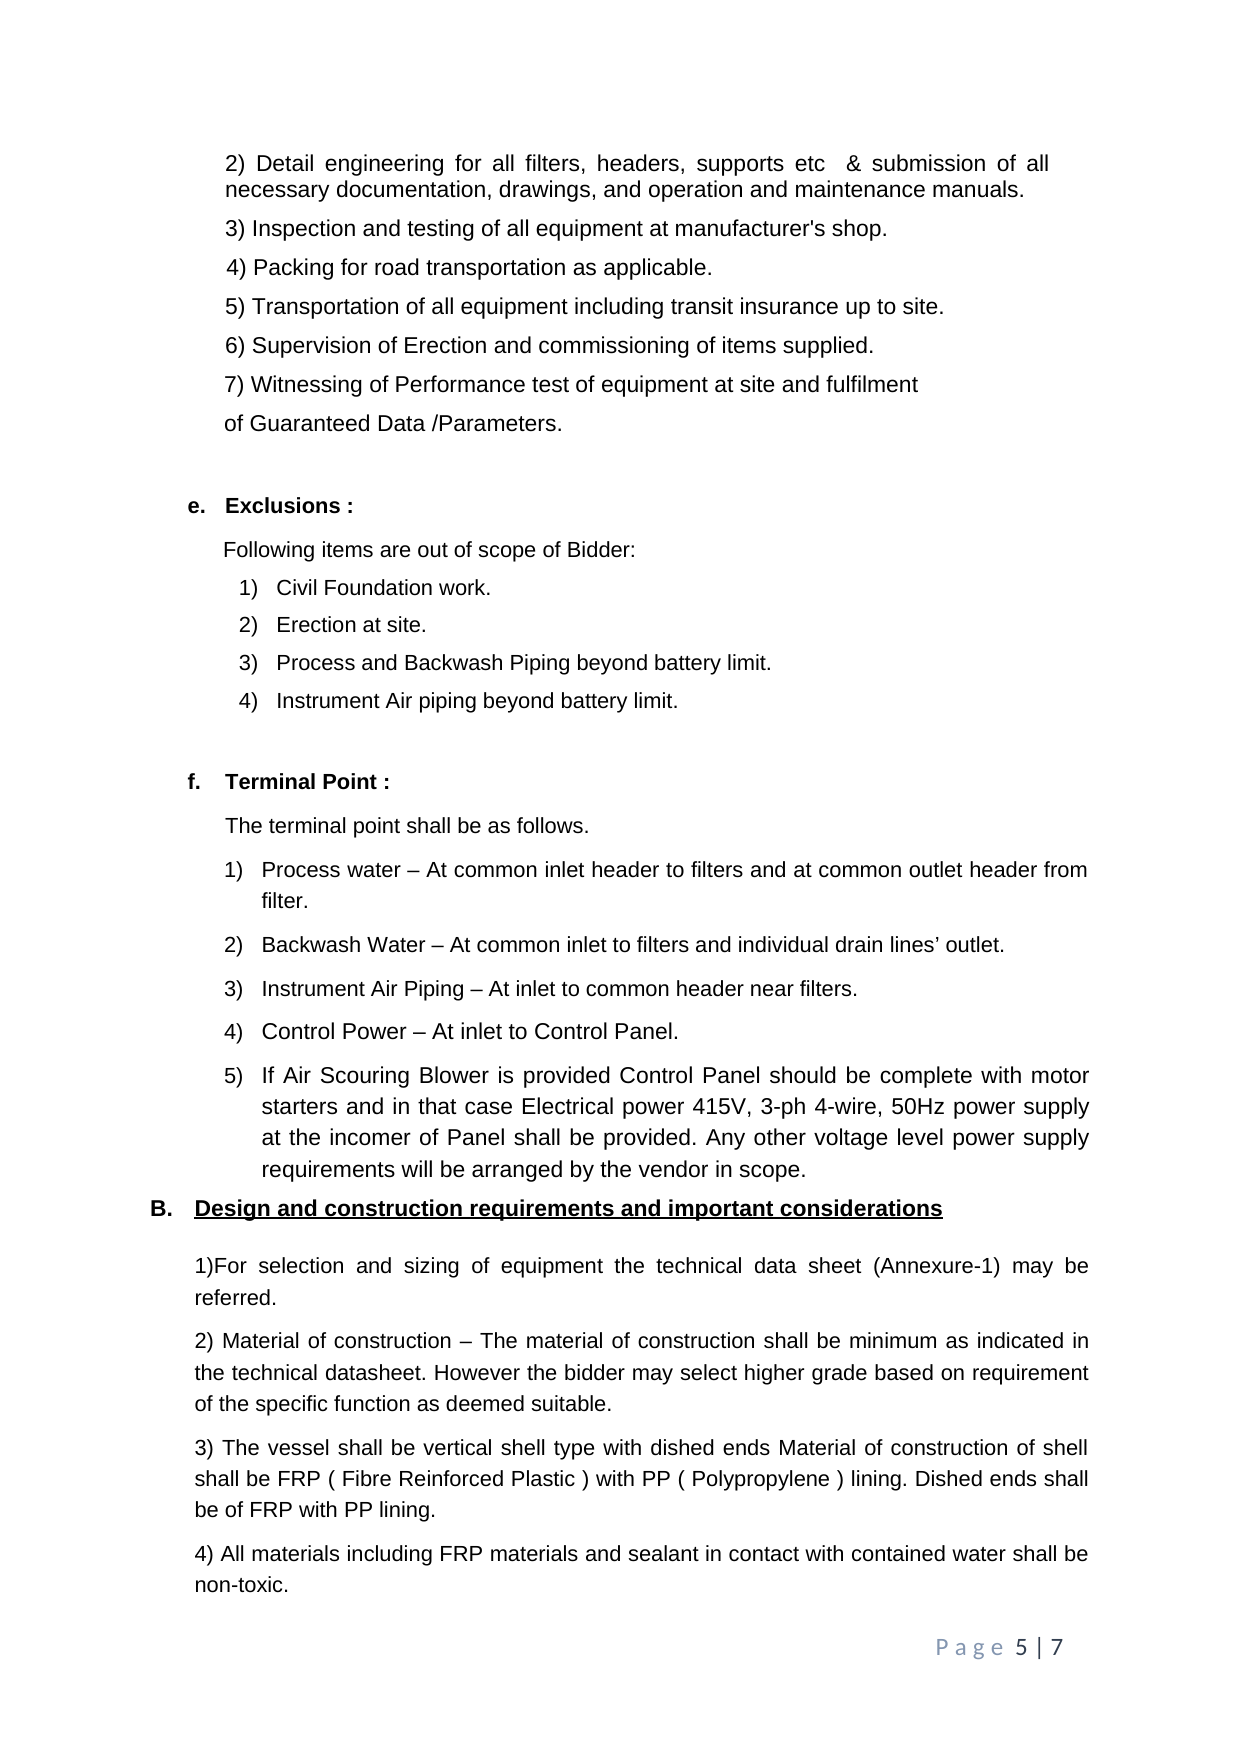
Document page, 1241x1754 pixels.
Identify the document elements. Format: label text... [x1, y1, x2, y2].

list Civil Foundation work. [239, 575, 1090, 600]
list Design and construction requirements and important considerations [150, 1194, 1090, 1221]
list Process water – At common inlet header to filters and at common outlet header from filter. [224, 851, 1090, 913]
text 1)For selection and sizing of equipment the technical data sheet (Annexure-1) may be referred. [194, 1247, 1090, 1310]
list Instrument Air piping beyond battery limit. [239, 688, 1090, 713]
text Following items are out of scope of Bidder: [150, 531, 1090, 562]
list Exclusions : [187, 487, 1090, 518]
text 4) All materials including FRP materials and sealant in contact with contained water shall be non-toxic. [194, 1535, 1090, 1597]
list Process and Backwash Piping beyond battery limit. [239, 650, 1090, 675]
text 5) Transportation of all equipment including transit insurance up to site. [225, 293, 1050, 319]
text 2) Material of construction – The material of construction shall be minimum as indicated in the technical datasheet. However the bidder may select higher grade based on requirement of the specific function as deemed suitable. [194, 1322, 1090, 1416]
text 7) Witnessing of Performance test of equipment at site and fulfilment [224, 371, 1050, 397]
text 3) Inspection and testing of all equipment at manufacturer's shop. [225, 215, 1050, 242]
text 3) The vessel shall be vertical shell type with dished ends Material of construction of shell shall be FRP ( Fibre Reinforced Plastic ) with PP ( Polypropylene ) lining. Dished ends shall be of FRP with PP lining. [194, 1428, 1090, 1522]
text 4) Packing for road transportation as applicable. [207, 254, 1050, 280]
text 2) Detail engineering for all filters, headers, supports etc & submission of all necessary documentation, drawings, and operation and maintenance manuals. [225, 150, 1050, 203]
text 6) Supervision of Erection and commissioning of items supplied. [225, 332, 1050, 358]
list Terminal Point : [187, 763, 1090, 794]
list Control Power – At inlet to Control Panel. [224, 1013, 1090, 1044]
list If Air Scouring Blower is provided Control Panel should be complete with motor starters and in that case Electrical power 415V, 3-ph 4-wire, 50Hz power supply at the incomer of Panel shall be provided. Any other voltage level power supply requirements will be arranged by the vendor in scope. [224, 1057, 1090, 1182]
text of Guaranteed Data /Parameters. [224, 409, 1050, 436]
list Backwash Water – At common inlet to filters and individual drain lines’ outlet. [224, 926, 1090, 957]
text The terminal point shall be as follows. [225, 807, 1090, 838]
list Erection at site. [239, 612, 1090, 638]
list Instrument Air Piping – At inlet to common header near filters. [224, 969, 1090, 1001]
